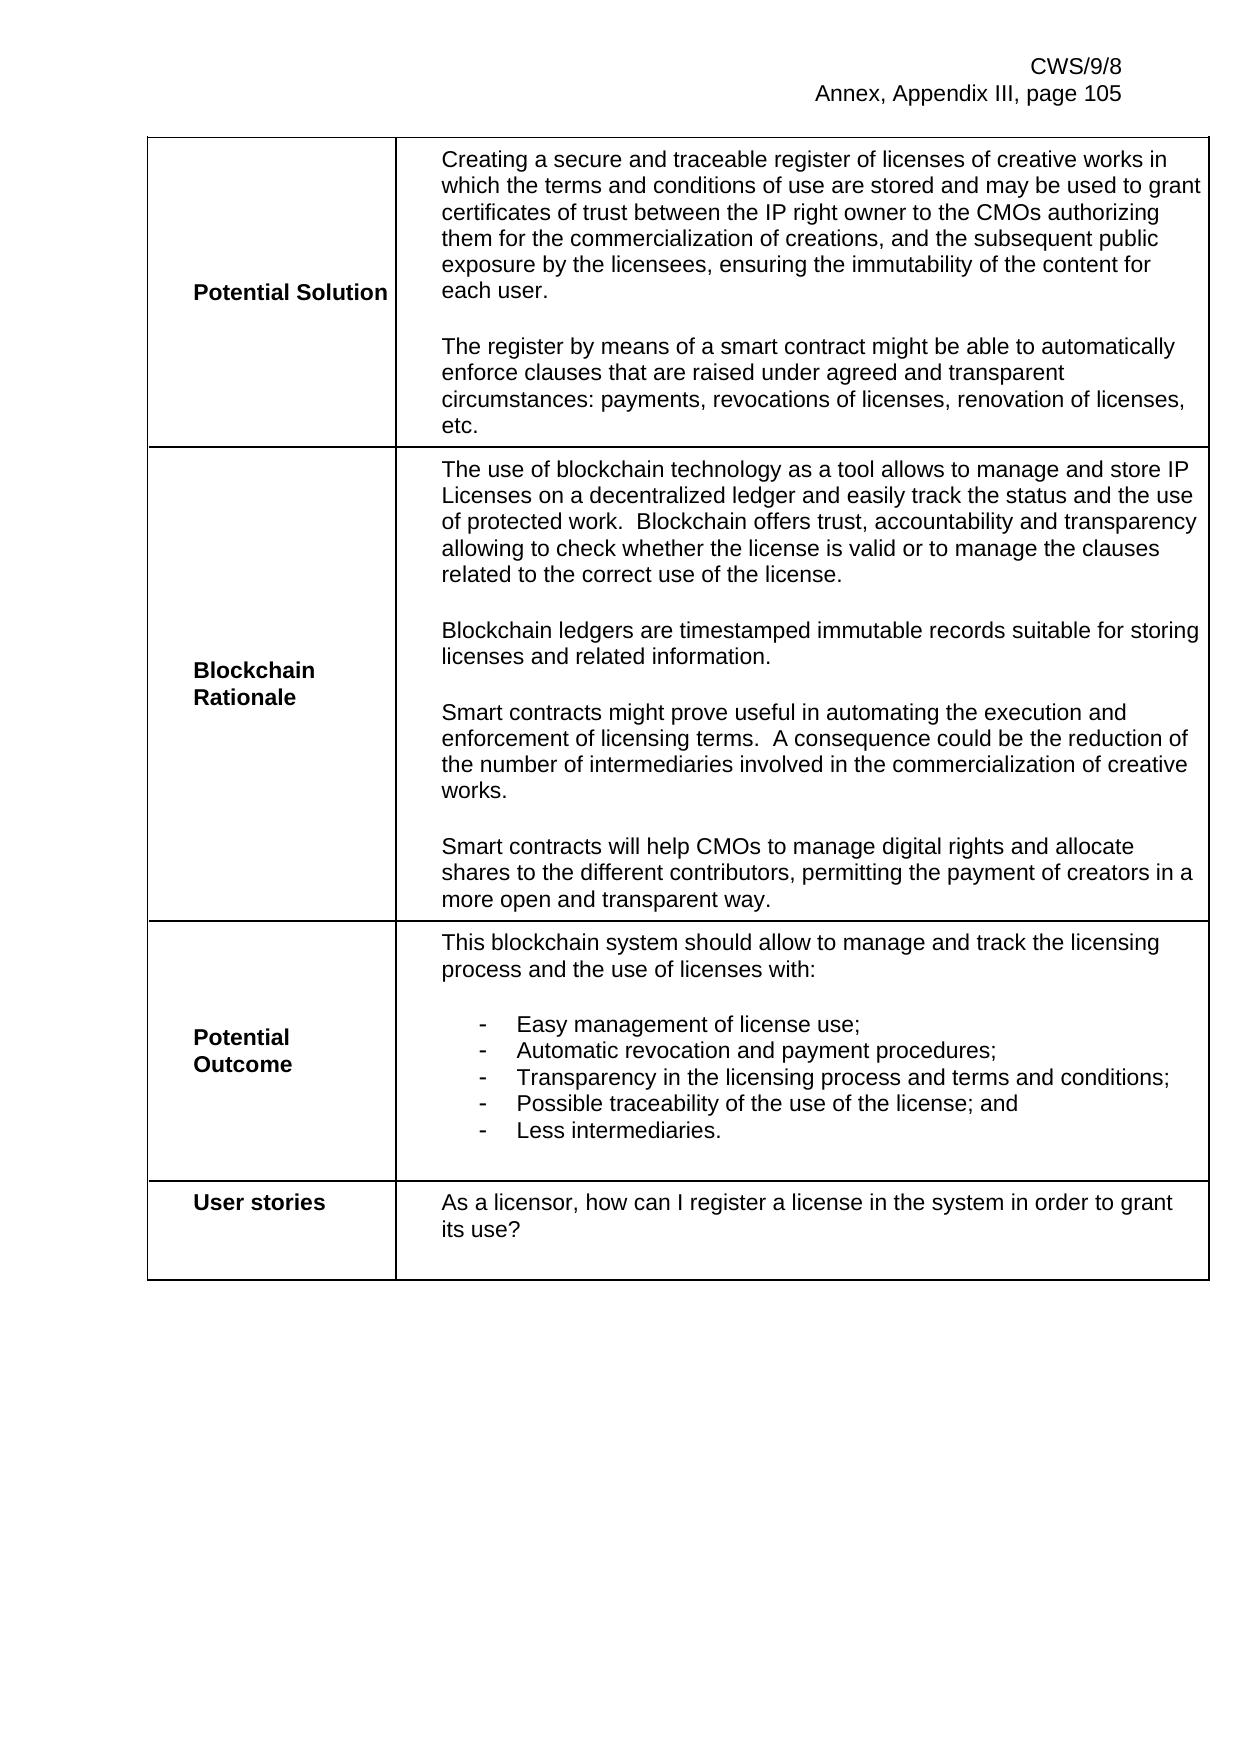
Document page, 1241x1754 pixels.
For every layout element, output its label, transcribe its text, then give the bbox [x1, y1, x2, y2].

table_cell This blockchain system should allow to manage and track the licensing process and the use of licenses with: Easy management of license use; Automatic revocation and payment procedures; Transparency in the licensing process and terms and conditions; Possible traceability of the use of the license; and Less intermediaries. [397, 922, 1208, 1180]
table_cell Potential Outcome [148, 921, 395, 1180]
table_cell User stories [148, 1181, 395, 1279]
table_cell Potential Solution [148, 138, 395, 446]
table_cell Creating a secure and traceable register of licenses of creative works in which the terms and conditions of use are stored and may be used to grant certificates of trust between the IP right owner to the CMOs authorizing them for the commercialization of creations, and the subsequent public exposure by the licensees, ensuring the immutability of the content for each user. The register by means of a smart contract might be able to automatically enforce clauses that are raised under agreed and transparent circumstances: payments, revocations of licenses, renovation of licenses, etc. [397, 138, 1208, 446]
table_cell Blockchain Rationale [148, 447, 395, 920]
table_cell The use of blockchain technology as a tool allows to manage and store IP Licenses on a decentralized ledger and easily track the status and the use of protected work. Blockchain offers trust, accountability and transparency allowing to check whether the license is valid or to manage the clauses related to the correct use of the license. Blockchain ledgers are timestamped immutable records suitable for storing licenses and related information. Smart contracts might prove useful in automating the execution and enforcement of licensing terms. A consequence could be the reduction of the number of intermediaries involved in the commercialization of creative works. Smart contracts will help CMOs to manage digital rights and allocate shares to the different contributors, permitting the payment of creators in a more open and transparent way. [397, 448, 1208, 920]
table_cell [397, 1182, 1208, 1279]
